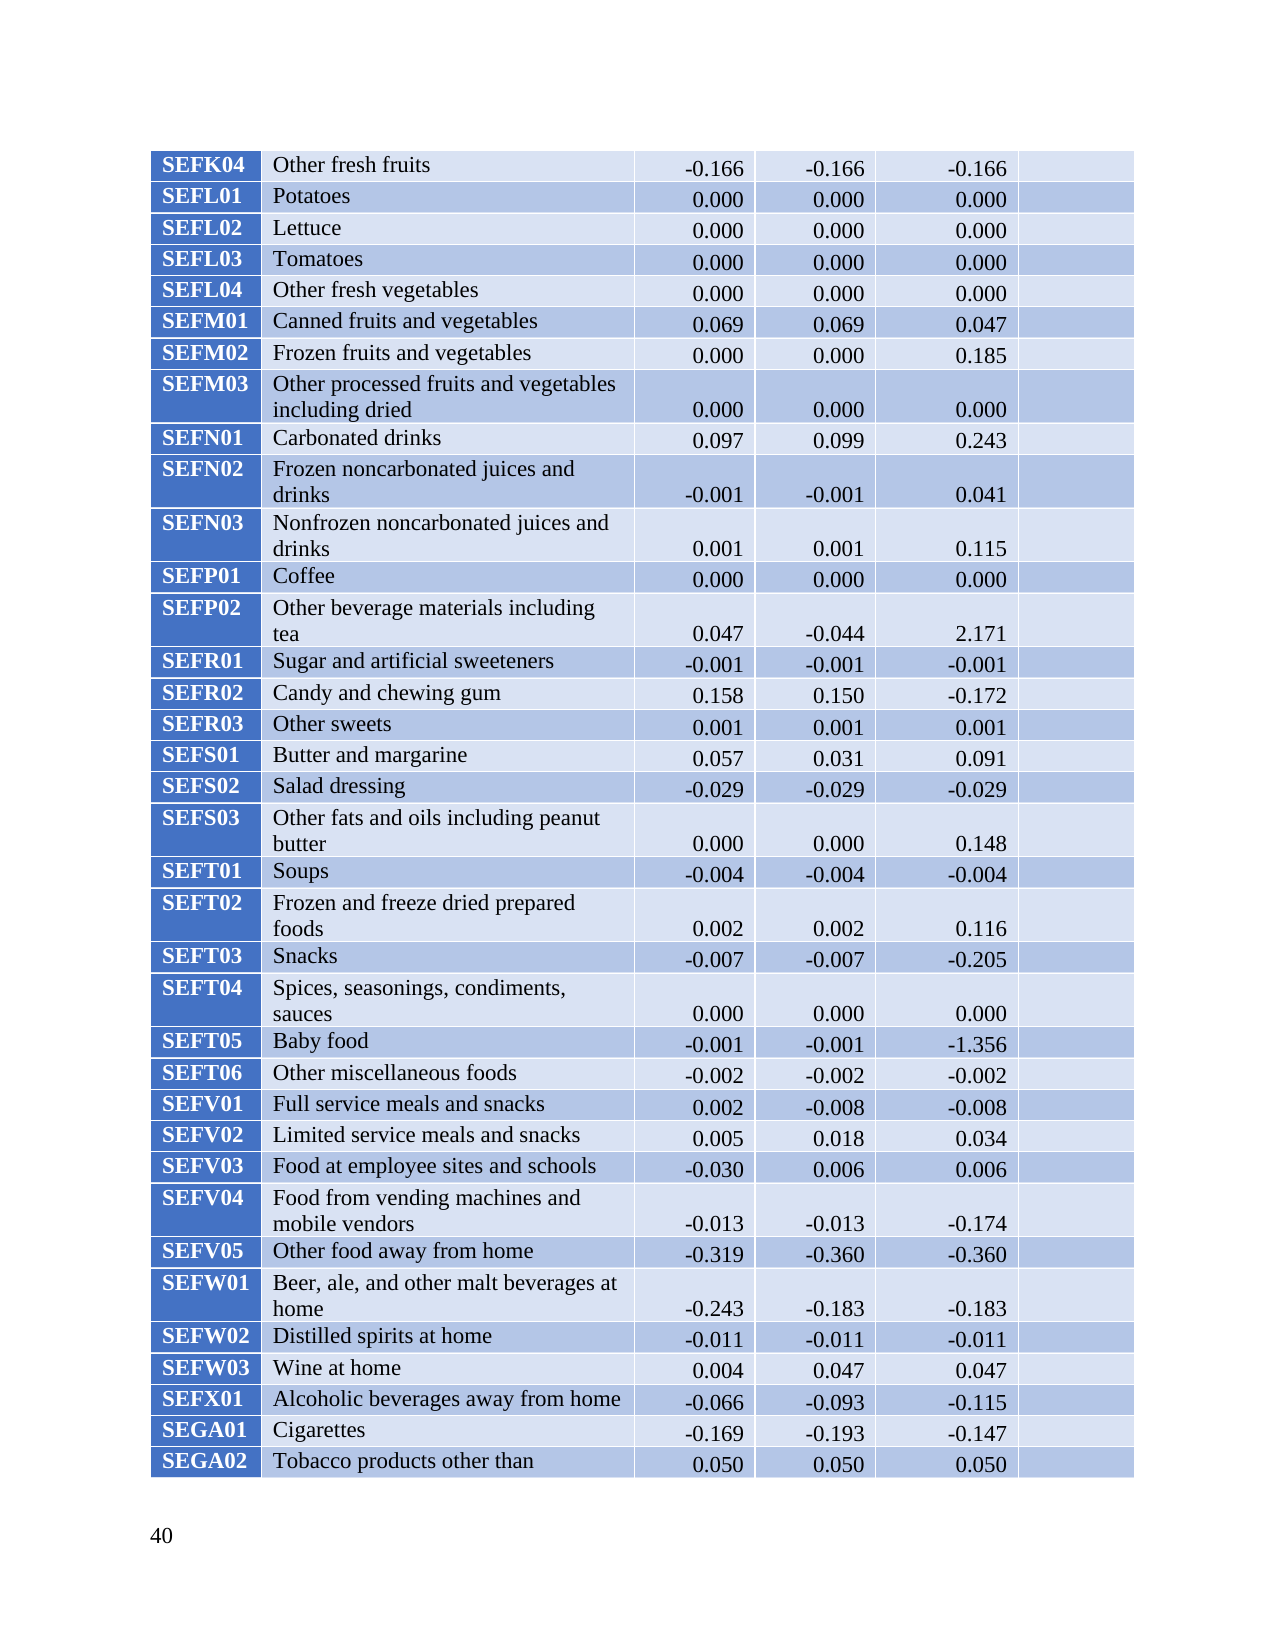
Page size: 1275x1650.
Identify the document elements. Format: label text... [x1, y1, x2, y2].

table_cell SEFT03 [151, 942, 261, 972]
table_cell Other fresh fruits [262, 151, 634, 181]
table_cell SEFR01 [151, 647, 261, 677]
table_cell Tomatoes [262, 245, 634, 275]
table_cell SEFV04 [151, 1184, 261, 1236]
table_cell SEFP02 [151, 594, 261, 646]
table_cell 0.069 [635, 307, 754, 337]
table_cell -0.066 [635, 1385, 754, 1415]
table_cell -0.166 [756, 151, 875, 181]
table_cell [1019, 424, 1134, 454]
table_cell -0.001 [876, 647, 1018, 677]
table_cell 0.041 [876, 455, 1018, 507]
table_cell SEGA02 [151, 1447, 261, 1477]
table_cell Spices, seasonings, condiments, sauces [262, 974, 634, 1026]
table_cell [1019, 974, 1134, 1026]
table_cell SEFS02 [151, 772, 261, 802]
table_cell 0.000 [756, 370, 875, 422]
table_cell SEFK04 [151, 151, 261, 181]
table_cell 0.000 [635, 974, 754, 1026]
table_cell 0.091 [876, 741, 1018, 771]
table_cell 2.171 [876, 594, 1018, 646]
table_cell Butter and margarine [262, 741, 634, 771]
table_cell -0.001 [756, 647, 875, 677]
table_cell [1019, 1184, 1134, 1236]
table_cell Cigarettes [262, 1416, 634, 1446]
table_cell [1019, 182, 1134, 212]
table_cell Salad dressing [262, 772, 634, 802]
table_cell [1019, 1121, 1134, 1151]
table_cell -0.002 [756, 1059, 875, 1089]
table_cell 0.000 [876, 974, 1018, 1026]
table_cell -0.001 [635, 455, 754, 507]
table_cell 0.000 [635, 562, 754, 592]
table_cell Other processed fruits and vegetables including dried [262, 370, 634, 422]
table_cell Other fresh vegetables [262, 276, 634, 306]
table_cell Candy and chewing gum [262, 679, 634, 709]
table_cell Distilled spirits at home [262, 1322, 634, 1352]
table_cell 0.000 [876, 214, 1018, 244]
table_cell -0.029 [876, 772, 1018, 802]
table_cell Frozen fruits and vegetables [262, 339, 634, 369]
table_cell 0.047 [876, 307, 1018, 337]
table_cell 0.047 [876, 1354, 1018, 1384]
table_cell SEFT06 [151, 1059, 261, 1089]
table_cell 0.001 [756, 509, 875, 561]
table_cell [1019, 1354, 1134, 1384]
table_cell -0.029 [635, 772, 754, 802]
table_cell 0.148 [876, 804, 1018, 856]
table_cell 0.001 [635, 509, 754, 561]
table_cell Sugar and artificial sweeteners [262, 647, 634, 677]
table_cell Nonfrozen noncarbonated juices and drinks [262, 509, 634, 561]
table_cell [1019, 710, 1134, 740]
table_cell [1019, 772, 1134, 802]
table_cell 0.000 [756, 562, 875, 592]
table_cell 0.115 [876, 509, 1018, 561]
table_cell -0.166 [876, 151, 1018, 181]
table_cell 0.001 [756, 710, 875, 740]
table_cell 0.000 [635, 214, 754, 244]
table_cell Soups [262, 857, 634, 887]
table_cell Lettuce [262, 214, 634, 244]
table_cell -0.166 [635, 151, 754, 181]
table_cell SEFL01 [151, 182, 261, 212]
table_cell -0.174 [876, 1184, 1018, 1236]
table_cell 0.050 [635, 1447, 754, 1477]
table_cell -0.002 [635, 1059, 754, 1089]
table_cell Other sweets [262, 710, 634, 740]
table_cell SEGA01 [151, 1416, 261, 1446]
table_cell 0.018 [756, 1121, 875, 1151]
table_cell -0.044 [756, 594, 875, 646]
table_cell [1019, 594, 1134, 646]
table_cell SEFT02 [151, 889, 261, 941]
table_cell SEFN02 [151, 455, 261, 507]
table_cell 0.002 [756, 889, 875, 941]
table_cell Frozen and freeze dried prepared foods [262, 889, 634, 941]
table_cell [1019, 455, 1134, 507]
table_cell 0.001 [876, 710, 1018, 740]
table_cell 0.000 [756, 182, 875, 212]
table_cell -0.147 [876, 1416, 1018, 1446]
table_cell [1019, 1322, 1134, 1352]
table_cell Food from vending machines and mobile vendors [262, 1184, 634, 1236]
table_cell -0.004 [635, 857, 754, 887]
table_cell Other fats and oils including peanut butter [262, 804, 634, 856]
table_cell Other food away from home [262, 1237, 634, 1267]
table_cell SEFM01 [151, 307, 261, 337]
table_cell [1019, 276, 1134, 306]
table_cell 0.243 [876, 424, 1018, 454]
table_cell 0.185 [876, 339, 1018, 369]
table_cell 0.000 [876, 562, 1018, 592]
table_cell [262, 1447, 634, 1477]
table_cell 0.047 [635, 594, 754, 646]
table_cell SEFR03 [151, 710, 261, 740]
table_cell -0.011 [876, 1322, 1018, 1352]
table_cell Snacks [262, 942, 634, 972]
table_cell -0.183 [876, 1269, 1018, 1321]
table_cell 0.006 [876, 1152, 1018, 1182]
table_cell [1019, 339, 1134, 369]
table_cell Other miscellaneous foods [262, 1059, 634, 1089]
table_cell 0.005 [635, 1121, 754, 1151]
table_cell 0.000 [756, 974, 875, 1026]
table_cell -0.008 [756, 1090, 875, 1120]
table_cell -0.002 [876, 1059, 1018, 1089]
table_cell SEFW02 [151, 1322, 261, 1352]
table_cell [1019, 741, 1134, 771]
table_cell SEFN01 [151, 424, 261, 454]
table_cell Beer, ale, and other malt beverages at home [262, 1269, 634, 1321]
table_cell 0.002 [635, 889, 754, 941]
table_cell [1019, 679, 1134, 709]
table_cell SEFR02 [151, 679, 261, 709]
table_cell 0.000 [635, 804, 754, 856]
table_cell 0.097 [635, 424, 754, 454]
table_cell -0.001 [756, 455, 875, 507]
table_cell [1019, 647, 1134, 677]
table_cell -1.356 [876, 1027, 1018, 1057]
table_cell -0.001 [635, 1027, 754, 1057]
table_cell SEFT04 [151, 974, 261, 1026]
table_cell -0.004 [756, 857, 875, 887]
table_cell SEFM02 [151, 339, 261, 369]
table_cell 0.000 [756, 214, 875, 244]
table_cell SEFT01 [151, 857, 261, 887]
table_cell 0.000 [635, 182, 754, 212]
table_cell -0.011 [756, 1322, 875, 1352]
table_cell 0.034 [876, 1121, 1018, 1151]
table_cell SEFV02 [151, 1121, 261, 1151]
table_cell [1019, 1416, 1134, 1446]
table_cell SEFL04 [151, 276, 261, 306]
table_cell [1019, 1027, 1134, 1057]
table_cell 0.050 [756, 1447, 875, 1477]
table_cell SEFN03 [151, 509, 261, 561]
table_cell Coffee [262, 562, 634, 592]
table_cell -0.360 [756, 1237, 875, 1267]
table_cell -0.093 [756, 1385, 875, 1415]
table_cell 0.000 [635, 276, 754, 306]
table_cell [1019, 1090, 1134, 1120]
table_cell [1019, 245, 1134, 275]
table_cell [1019, 151, 1134, 181]
table_cell [1019, 562, 1134, 592]
table_cell [1019, 214, 1134, 244]
table_cell Carbonated drinks [262, 424, 634, 454]
table_cell SEFM03 [151, 370, 261, 422]
table_cell [1019, 942, 1134, 972]
table_cell SEFX01 [151, 1385, 261, 1415]
table_cell 0.000 [756, 804, 875, 856]
table_cell SEFS03 [151, 804, 261, 856]
table_cell -0.007 [756, 942, 875, 972]
table_cell -0.029 [756, 772, 875, 802]
table_cell 0.116 [876, 889, 1018, 941]
table_cell -0.169 [635, 1416, 754, 1446]
table_cell [1019, 889, 1134, 941]
table_cell 0.001 [635, 710, 754, 740]
table_cell [1019, 307, 1134, 337]
table_cell Alcoholic beverages away from home [262, 1385, 634, 1415]
table_cell 0.000 [876, 370, 1018, 422]
table_cell -0.013 [756, 1184, 875, 1236]
table_cell 0.047 [756, 1354, 875, 1384]
table_cell [1019, 857, 1134, 887]
table_cell [1019, 1385, 1134, 1415]
table_cell 0.150 [756, 679, 875, 709]
table_cell 0.004 [635, 1354, 754, 1384]
table_cell SEFW01 [151, 1269, 261, 1321]
table_cell -0.004 [876, 857, 1018, 887]
table_cell -0.172 [876, 679, 1018, 709]
table_cell SEFL02 [151, 214, 261, 244]
table_cell 0.000 [756, 245, 875, 275]
table_cell -0.193 [756, 1416, 875, 1446]
table_cell 0.000 [756, 276, 875, 306]
table_cell -0.008 [876, 1090, 1018, 1120]
table_cell 0.099 [756, 424, 875, 454]
table_cell 0.000 [756, 339, 875, 369]
table_cell 0.000 [635, 245, 754, 275]
table_cell 0.000 [635, 339, 754, 369]
table_cell -0.013 [635, 1184, 754, 1236]
table_cell SEFV05 [151, 1237, 261, 1267]
table_cell [1019, 370, 1134, 422]
table_cell Limited service meals and snacks [262, 1121, 634, 1151]
table_cell Canned fruits and vegetables [262, 307, 634, 337]
table_cell -0.205 [876, 942, 1018, 972]
table_cell 0.031 [756, 741, 875, 771]
table_cell [1019, 804, 1134, 856]
table_cell -0.001 [635, 647, 754, 677]
table_cell -0.360 [876, 1237, 1018, 1267]
table_cell SEFL03 [151, 245, 261, 275]
table_cell 0.000 [876, 182, 1018, 212]
table_cell [1019, 1152, 1134, 1182]
table_cell [1019, 1237, 1134, 1267]
table_cell 0.069 [756, 307, 875, 337]
table_cell 0.000 [876, 276, 1018, 306]
table_cell 0.158 [635, 679, 754, 709]
table_cell 0.002 [635, 1090, 754, 1120]
table_cell SEFW03 [151, 1354, 261, 1384]
table_cell SEFT05 [151, 1027, 261, 1057]
table_cell -0.011 [635, 1322, 754, 1352]
table_cell [1019, 1269, 1134, 1321]
table_cell 0.006 [756, 1152, 875, 1182]
table_cell 0.000 [635, 370, 754, 422]
table_cell Potatoes [262, 182, 634, 212]
table_cell [1019, 509, 1134, 561]
table_cell -0.319 [635, 1237, 754, 1267]
table_cell -0.243 [635, 1269, 754, 1321]
table_cell [1019, 1059, 1134, 1089]
table_cell 0.050 [876, 1447, 1018, 1477]
table_cell Food at employee sites and schools [262, 1152, 634, 1182]
table_cell -0.183 [756, 1269, 875, 1321]
table_cell Wine at home [262, 1354, 634, 1384]
table_cell Other beverage materials including tea [262, 594, 634, 646]
table_cell -0.115 [876, 1385, 1018, 1415]
table_cell SEFP01 [151, 562, 261, 592]
table_cell SEFV03 [151, 1152, 261, 1182]
table_cell SEFS01 [151, 741, 261, 771]
table_cell [1019, 1447, 1134, 1477]
table_cell -0.007 [635, 942, 754, 972]
table_cell -0.001 [756, 1027, 875, 1057]
table_cell 0.057 [635, 741, 754, 771]
table_cell Baby food [262, 1027, 634, 1057]
table_cell Full service meals and snacks [262, 1090, 634, 1120]
table_cell SEFV01 [151, 1090, 261, 1120]
table_cell 0.000 [876, 245, 1018, 275]
table_cell -0.030 [635, 1152, 754, 1182]
table_cell Frozen noncarbonated juices and drinks [262, 455, 634, 507]
